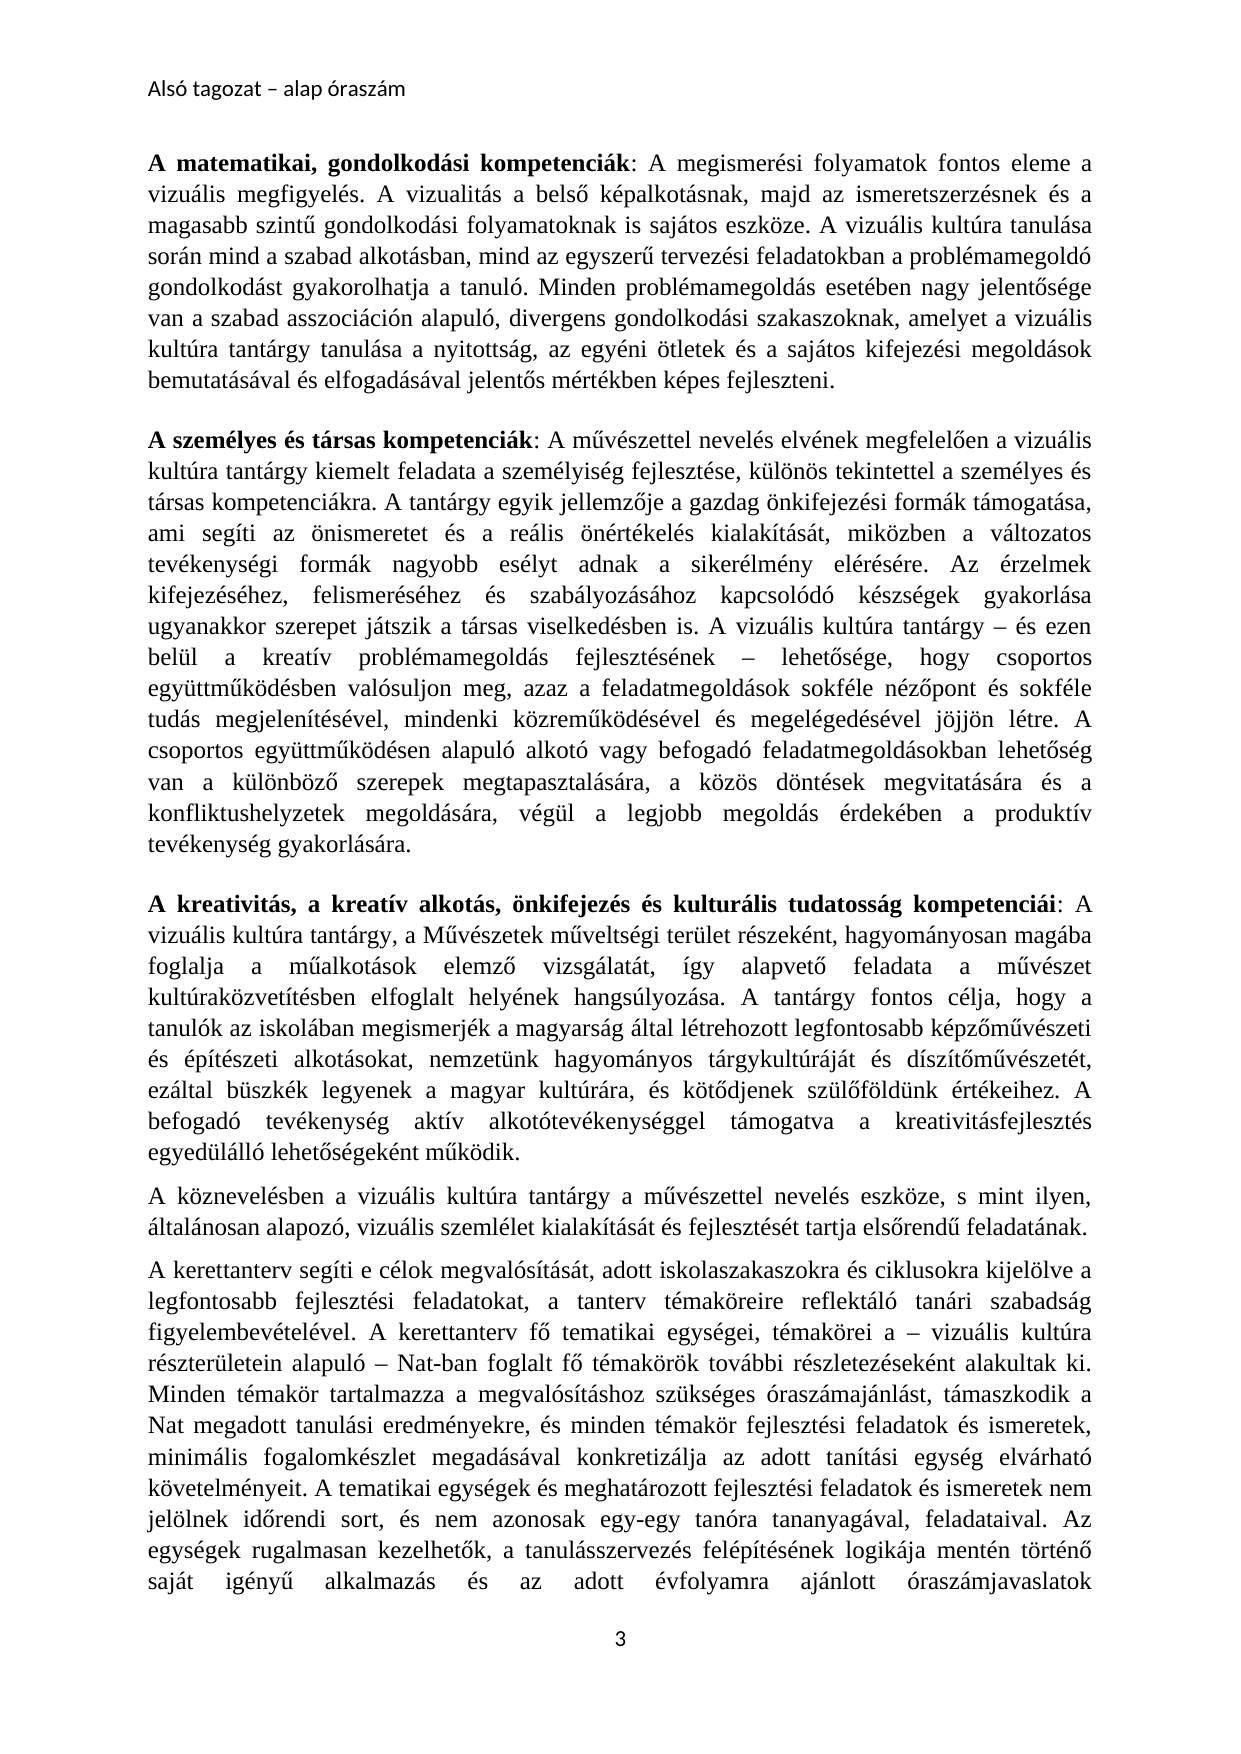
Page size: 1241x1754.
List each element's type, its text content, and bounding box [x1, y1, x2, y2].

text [148, 1255, 1093, 1594]
text A kreativitás, a kreatív alkotás, önkifejezés és kulturális tudatosság kompetenciái: A vizuális kultúra tantárgy, a Művészetek műveltségi terület részeként, hagyományosan magába foglalja a műalkotások elemző vizsgálatát, így alapvető feladata a művészet kultúraközvetítésben elfoglalt helyének hangsúlyozása. A tantárgy fontos célja, hogy a tanulók az iskolában megismerjék a magyarság által létrehozott legfontosabb képzőművészeti és építészeti alkotásokat, nemzetünk hagyományos tárgykultúráját és díszítőművészetét, ezáltal büszkék legyenek a magyar kultúrára, és kötődjenek szülőföldünk értékeihez. A befogadó tevékenység aktív alkotótevékenységgel támogatva a kreativitásfejlesztés egyedülálló lehetőségeként működik. [148, 889, 1093, 1166]
text A köznevelésben a vizuális kultúra tantárgy a művészettel nevelés eszköze, s mint ilyen, általánosan alapozó, vizuális szemlélet kialakítását és fejlesztését tartja elsőrendű feladatának. [148, 1181, 1093, 1241]
text A személyes és társas kompetenciák: A művészettel nevelés elvének megfelelően a vizuális kultúra tantárgy kiemelt feladata a személyiség fejlesztése, különös tekintettel a személyes és társas kompetenciákra. A tantárgy egyik jellemzője a gazdag önkifejezési formák támogatása, ami segíti az önismeretet és a reális önértékelés kialakítását, miközben a változatos tevékenységi formák nagyobb esélyt adnak a sikerélmény elérésére. Az érzelmek kifejezéséhez, felismeréséhez és szabályozásához kapcsolódó készségek gyakorlása ugyanakkor szerepet játszik a társas viselkedésben is. A vizuális kultúra tantárgy – és ezen belül a kreatív problémamegoldás fejlesztésének – lehetősége, hogy csoportos együttműködésben valósuljon meg, azaz a feladatmegoldások sokféle nézőpont és sokféle tudás megjelenítésével, mindenki közreműködésével és megelégedésével jöjjön létre. A csoportos együttműködésen alapuló alkotó vagy befogadó feladatmegoldásokban lehetőség van a különböző szerepek megtapasztalására, a közös döntések megvitatására és a konfliktushelyzetek megoldására, végül a legjobb megoldás érdekében a produktív tevékenység gyakorlására. [148, 425, 1093, 857]
text A matematikai, gondolkodási kompetenciák: A megismerési folyamatok fontos eleme a vizuális megfigyelés. A vizualitás a belső képalkotásnak, majd az ismeretszerzésnek és a magasabb szintű gondolkodási folyamatoknak is sajátos eszköze. A vizuális kultúra tanulása során mind a szabad alkotásban, mind az egyszerű tervezési feladatokban a problémamegoldó gondolkodást gyakorolhatja a tanuló. Minden problémamegoldás esetében nagy jelentősége van a szabad asszociáción alapuló, divergens gondolkodási szakaszoknak, amelyet a vizuális kultúra tantárgy tanulása a nyitottság, az egyéni ötletek és a sajátos kifejezési megoldások bemutatásával és elfogadásával jelentős mértékben képes fejleszteni. [148, 148, 1093, 394]
